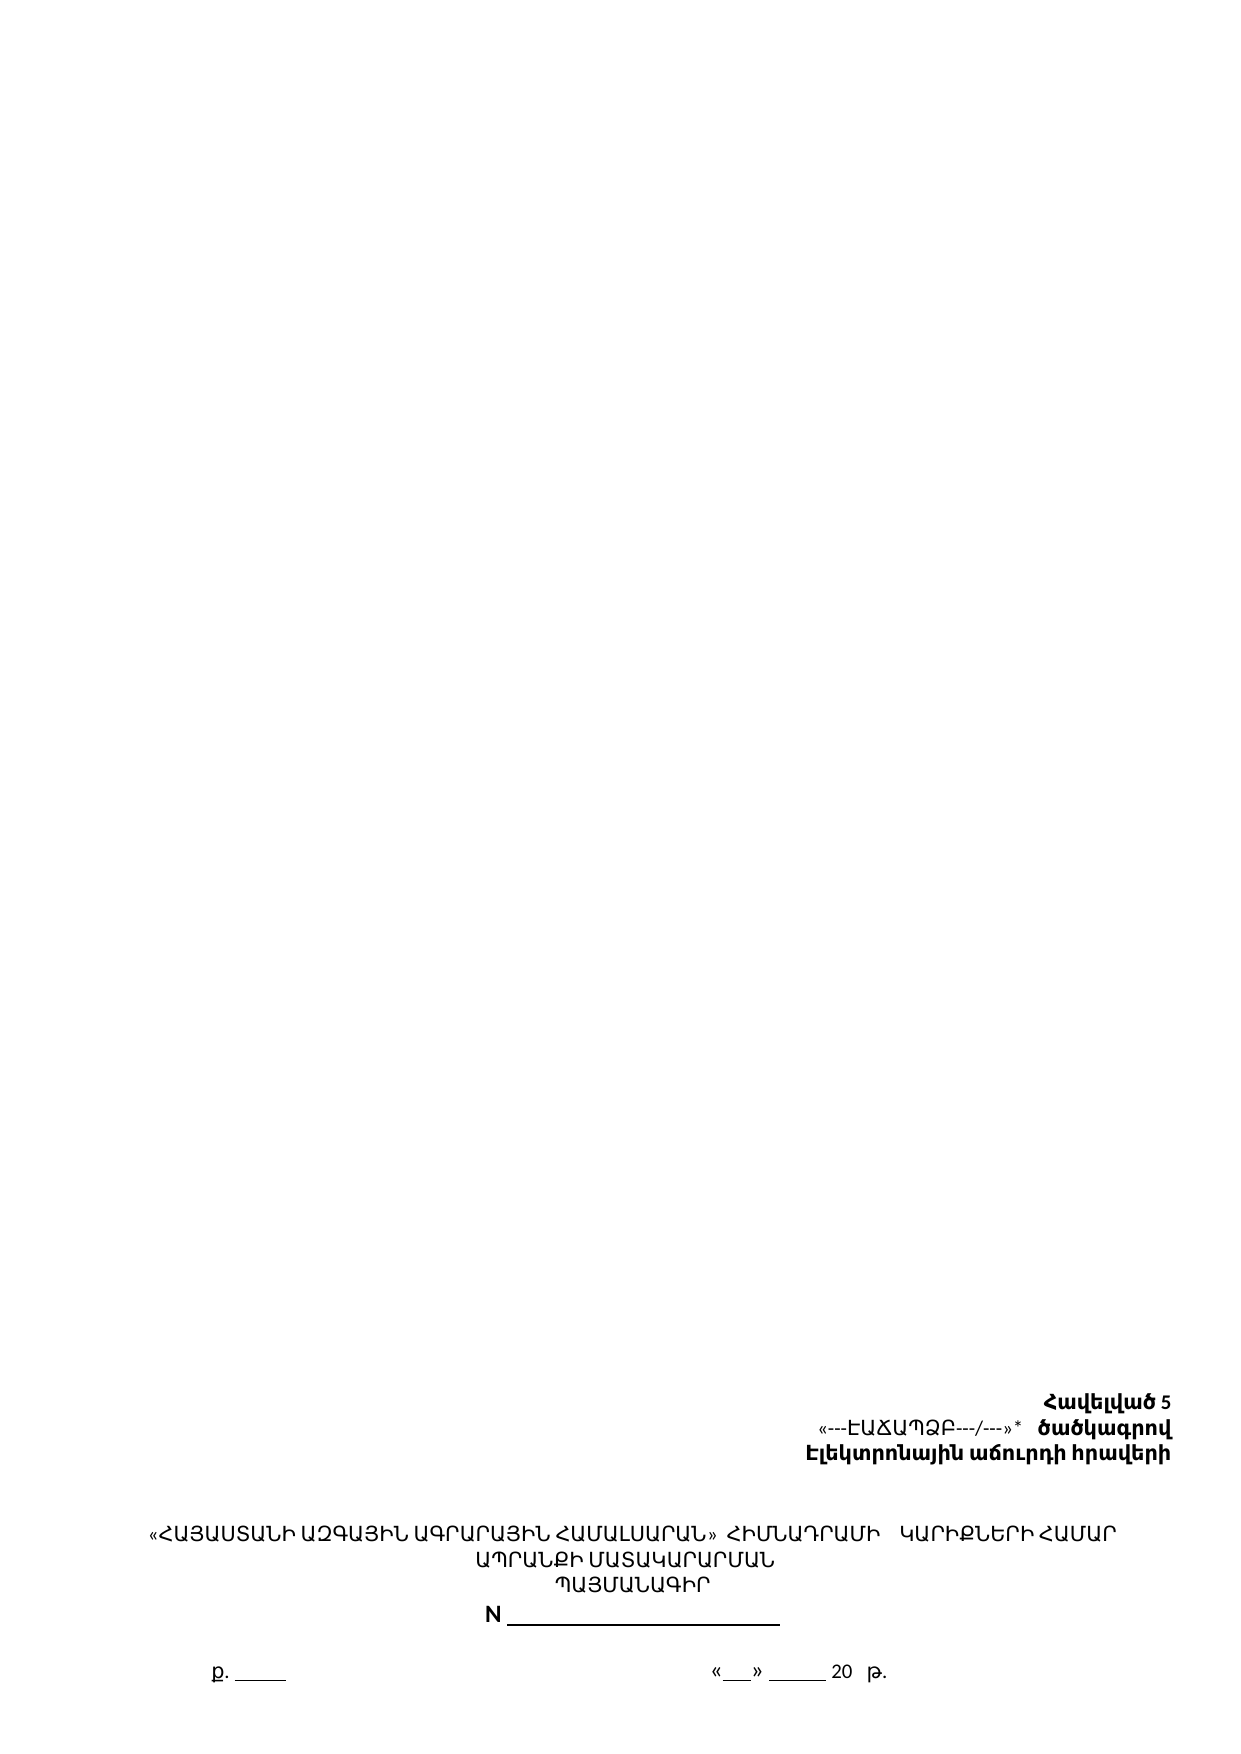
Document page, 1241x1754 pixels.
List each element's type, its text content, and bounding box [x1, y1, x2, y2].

text N [79, 1598, 1171, 1628]
text ՊԱՅՄԱՆԱԳԻՐ [79, 1572, 1171, 1598]
text ք. « » 20 թ. [94, 1654, 1171, 1684]
text Հավելված 5 [94, 1389, 1171, 1415]
text «---ԷԱՃԱՊՁԲ---/---»* ծածկագրով [94, 1415, 1171, 1440]
text «ՀԱՅԱՍՏԱՆԻ ԱԶԳԱՅԻՆ ԱԳՐԱՐԱՅԻՆ ՀԱՄԱԼՍԱՐԱՆ» ՀԻՄՆԱԴՐԱՄԻ ԿԱՐԻՔՆԵՐԻ ՀԱՄԱՐ ԱՊՐԱՆՔԻ ՄԱՏԱԿԱՐԱՐՄԱՆ [79, 1522, 1171, 1572]
text Էլեկտրոնային աճուրդի հրավերի [94, 1440, 1171, 1466]
